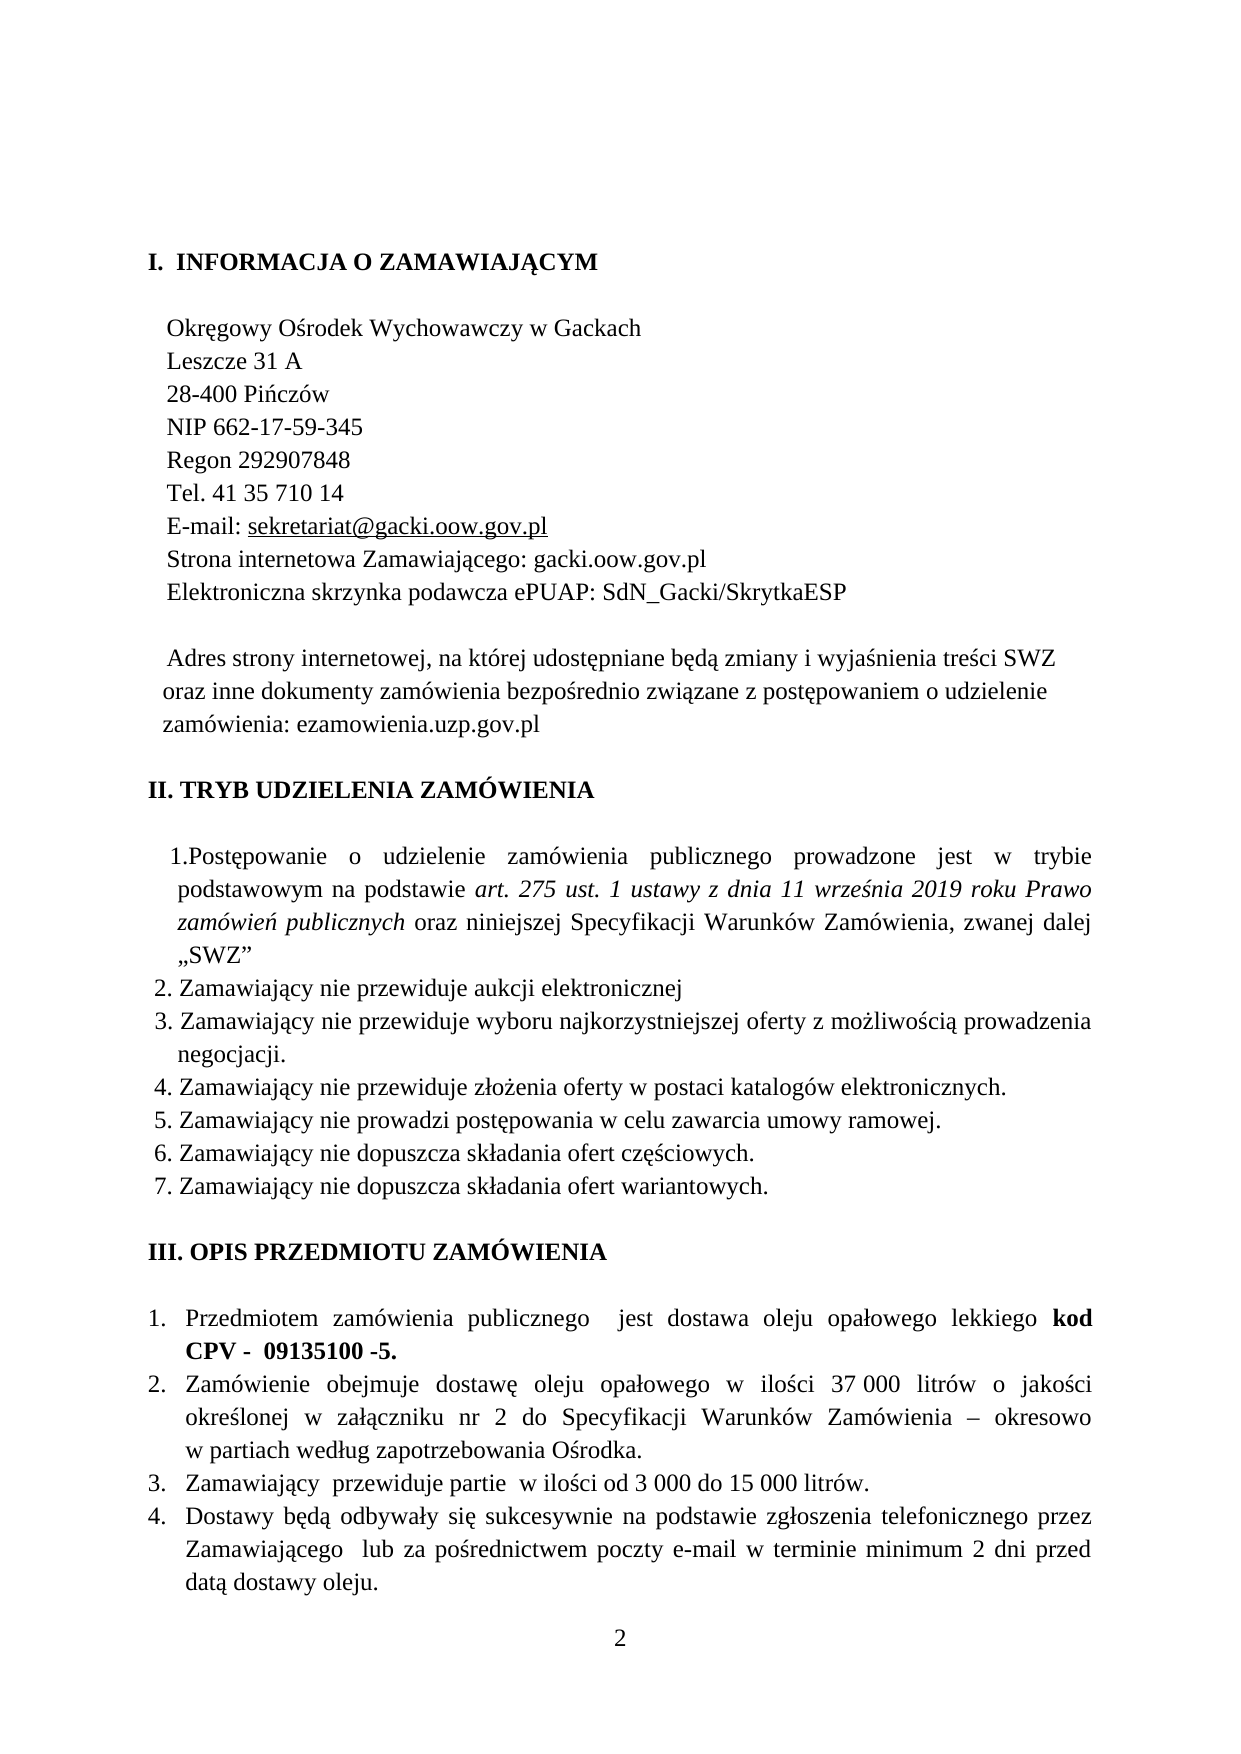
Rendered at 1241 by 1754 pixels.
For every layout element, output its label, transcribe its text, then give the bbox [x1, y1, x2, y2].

text 1.Postępowanie o udzielenie zamówienia publicznego prowadzone jest w trybie podstawowym na podstawie art. 275 ust. 1 ustawy z dnia 11 września 2019 roku Prawo zamówień publicznych oraz niniejszej Specyfikacji Warunków Zamówienia, zwanej dalej „SWZ” [148, 841, 1093, 969]
text 28-400 Pińczów [148, 379, 1093, 407]
text 5. Zamawiający nie prowadzi postępowania w celu zawarcia umowy ramowej. [148, 1105, 1093, 1134]
text Elektroniczna skrzynka podawcza ePUAP: SdN_Gacki/SkrytkaESP [148, 577, 1093, 606]
text 6. Zamawiający nie dopuszcza składania ofert częściowych. [148, 1138, 1093, 1167]
list Dostawy będą odbywały się sukcesywnie na podstawie zgłoszenia telefonicznego przez Zamawiającego lub za pośrednictwem poczty e-mail w terminie minimum 2 dni przed datą dostawy oleju. [148, 1501, 1093, 1596]
text Strona internetowa Zamawiającego: gacki.oow.gov.pl [148, 544, 1093, 573]
text Regon 292907848 [148, 445, 1093, 473]
text NIP 662-17-59-345 [148, 412, 1093, 441]
text Tel. 41 35 710 14 [148, 478, 1093, 507]
list Zamówienie obejmuje dostawę oleju opałowego w ilości 37 000 litrów o jakości określonej w załączniku nr 2 do Specyfikacji Warunków Zamówienia – okresowo w partiach według zapotrzebowania Ośrodka. [148, 1369, 1093, 1464]
text 3. Zamawiający nie przewiduje wyboru najkorzystniejszej oferty z możliwością prowadzenia negocjacji. [148, 1006, 1093, 1068]
text I. INFORMACJA O ZAMAWIAJĄCYM [148, 247, 1093, 275]
text Leszcze 31 A [148, 346, 1093, 374]
text Adres strony internetowej, na której udostępniane będą zmiany i wyjaśnienia treści SWZ oraz inne dokumenty zamówienia bezpośrednio związane z postępowaniem o udzielenie zamówienia: ezamowienia.uzp.gov.pl [148, 643, 1093, 738]
text 2. Zamawiający nie przewiduje aukcji elektronicznej [148, 973, 1093, 1002]
text 4. Zamawiający nie przewiduje złożenia oferty w postaci katalogów elektronicznych. [148, 1072, 1093, 1101]
text E-mail: sekretariat@gacki.oow.gov.pl [148, 511, 1093, 539]
text III. OPIS PRZEDMIOTU ZAMÓWIENIA [148, 1237, 1093, 1266]
text II. TRYB UDZIELENIA ZAMÓWIENIA [148, 775, 1093, 804]
list Zamawiający przewiduje partie w ilości od 3 000 do 15 000 litrów. [148, 1468, 1093, 1497]
list Przedmiotem zamówienia publicznego jest dostawa oleju opałowego lekkiego kod CPV - 09135100 -5. [148, 1303, 1093, 1365]
text 7. Zamawiający nie dopuszcza składania ofert wariantowych. [148, 1171, 1093, 1200]
text Okręgowy Ośrodek Wychowawczy w Gackach [148, 313, 1093, 341]
